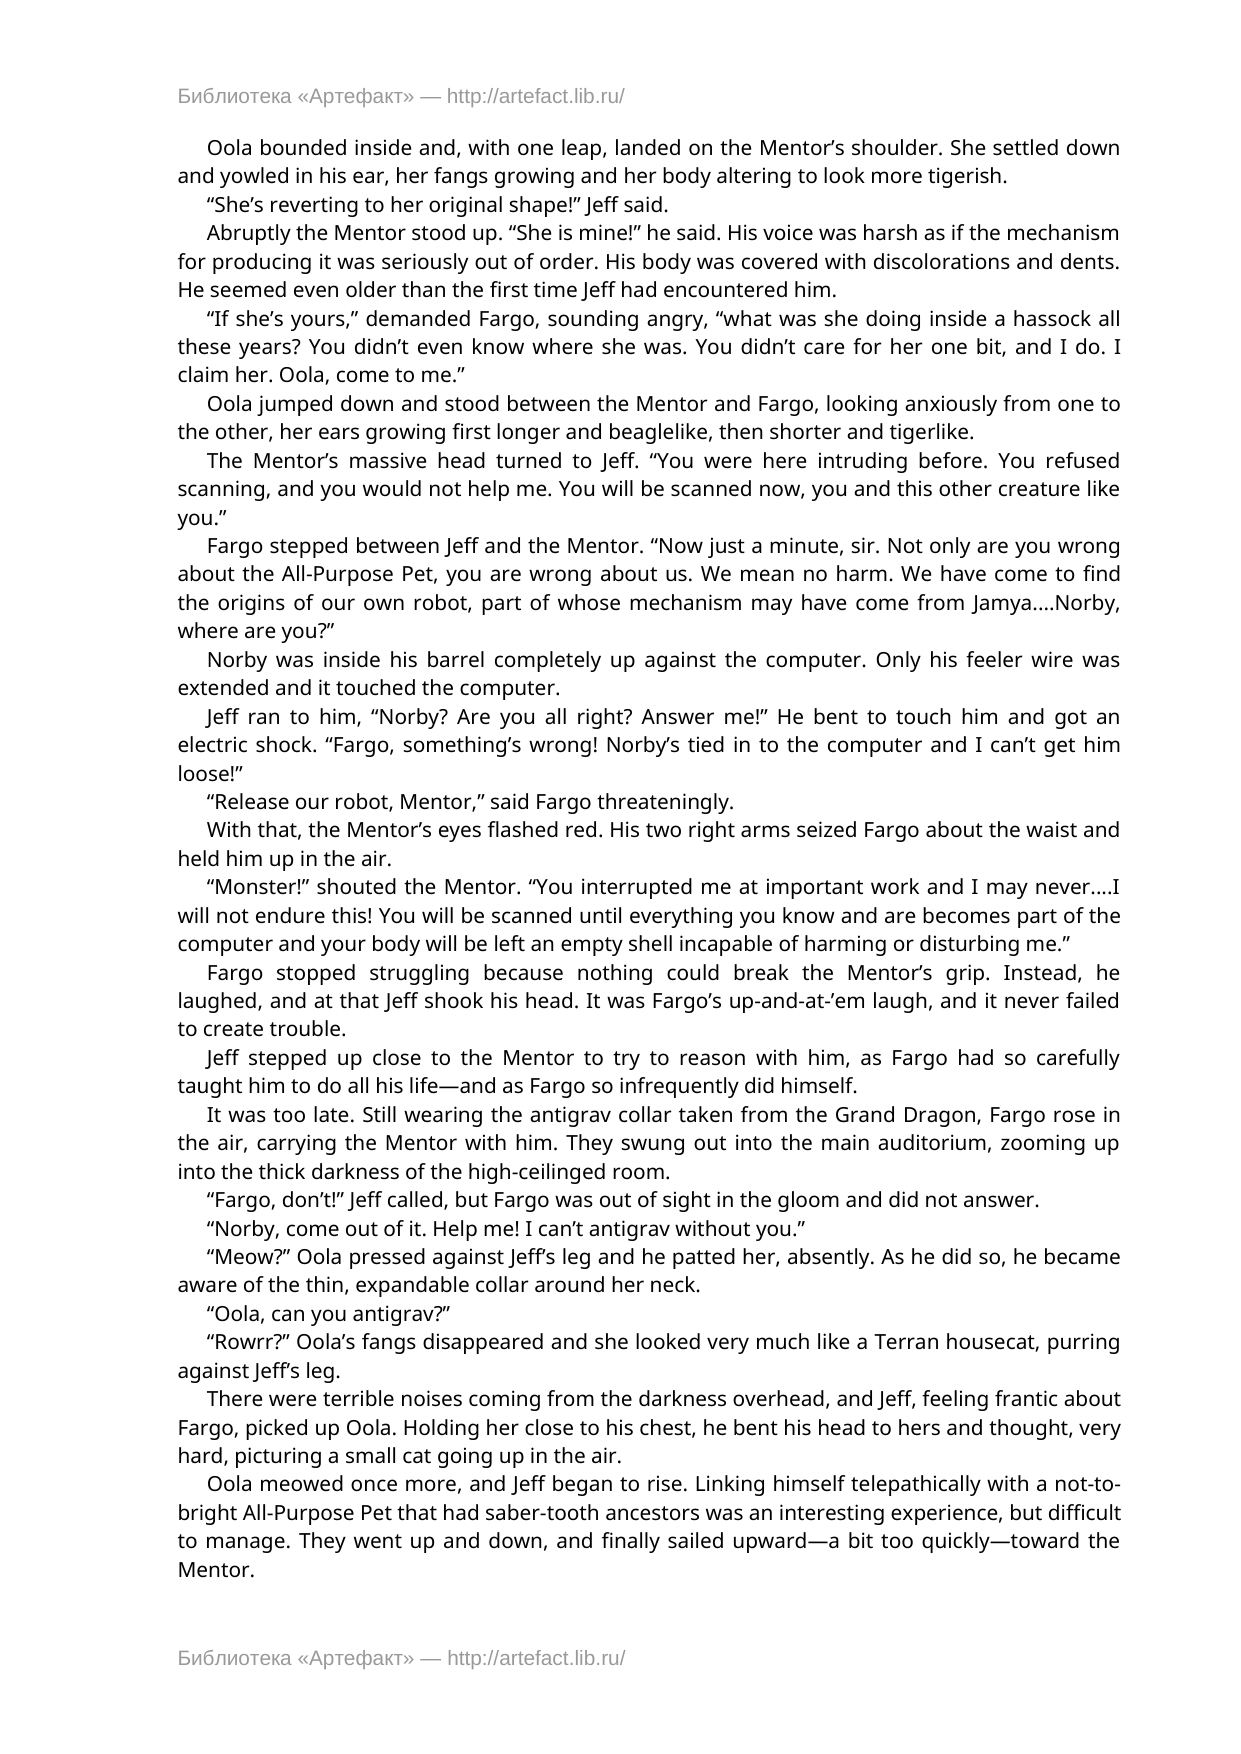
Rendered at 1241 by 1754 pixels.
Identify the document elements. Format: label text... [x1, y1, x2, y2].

text Abruptly the Mentor stood up. “She is mine!” he said. His voice was harsh as if the mechanism for producing it was seriously out of order. His body was covered with discolorations and dents. He seemed even older than the first time Jeff had encountered him. [177, 218, 1122, 304]
text With that, the Mentor’s eyes flashed red. His two right arms seized Fargo about the waist and held him up in the air. [177, 816, 1122, 872]
text “Release our robot, Mentor,” said Fargo threateningly. [177, 787, 1122, 816]
text Fargo stopped struggling because nothing could break the Mentor’s grip. Instead, he laughed, and at that Jeff shook his head. It was Fargo’s up-and-at-’em laugh, and it never failed to create trouble. [177, 958, 1122, 1043]
text Oola meowed once more, and Jeff began to rise. Linking himself telepathically with a not-to-bright All-Purpose Pet that had saber-tooth ancestors was an interesting experience, but difficult to manage. They went up and down, and finally sailed upward—a bit too quickly—toward the Mentor. [177, 1469, 1122, 1583]
text Oola jumped down and stood between the Mentor and Fargo, looking anxiously from one to the other, her ears growing first longer and beaglelike, then shorter and tigerlike. [177, 389, 1122, 446]
text It was too late. Still wearing the antigrav collar taken from the Grand Dragon, Fargo rose in the air, carrying the Mentor with him. They swung out into the main auditorium, zooming up into the thick darkness of the high-ceilinged room. [177, 1100, 1122, 1185]
text “Fargo, don’t!” Jeff called, but Fargo was out of sight in the gloom and did not answer. [177, 1185, 1122, 1214]
text Oola bounded inside and, with one leap, landed on the Mentor’s shoulder. She settled down and yowled in his ear, her fangs growing and her body altering to look more tigerish. [177, 133, 1122, 190]
text There were terrible noises coming from the darkness overhead, and Jeff, feeling frantic about Fargo, picked up Oola. Holding her close to his chest, he bent his head to hers and thought, very hard, picturing a small cat going up in the air. [177, 1384, 1122, 1469]
text Jeff stepped up close to the Mentor to try to reason with him, as Fargo had so carefully taught him to do all his life—and as Fargo so infrequently did himself. [177, 1043, 1122, 1100]
text “If she’s yours,” demanded Fargo, sounding angry, “what was she doing inside a hassock all these years? You didn’t even know where she was. You didn’t care for her one bit, and I do. I claim her. Oola, come to me.” [177, 304, 1122, 389]
text Norby was inside his barrel completely up against the computer. Only his feeler wire was extended and it touched the computer. [177, 645, 1122, 702]
text “Oola, can you antigrav?” [177, 1299, 1122, 1327]
text “Norby, come out of it. Help me! I can’t antigrav without you.” [177, 1214, 1122, 1242]
text The Mentor’s massive head turned to Jeff. “You were here intruding before. You refused scanning, and you would not help me. You will be scanned now, you and this other creature like you.” [177, 446, 1122, 531]
text “Rowrr?” Oola’s fangs disappeared and she looked very much like a Terran housecat, purring against Jeff’s leg. [177, 1327, 1122, 1384]
text “Meow?” Oola pressed against Jeff’s leg and he patted her, absently. As he did so, he became aware of the thin, expandable collar around her neck. [177, 1242, 1122, 1299]
text Fargo stepped between Jeff and the Mentor. “Now just a minute, sir. Not only are you wrong about the All-Purpose Pet, you are wrong about us. We mean no harm. We have come to find the origins of our own robot, part of whose mechanism may have come from Jamya....Norby, where are you?” [177, 531, 1122, 645]
text “She’s reverting to her original shape!” Jeff said. [177, 190, 1122, 218]
text “Monster!” shouted the Mentor. “You interrupted me at important work and I may never....I will not endure this! You will be scanned until everything you know and are becomes part of the computer and your body will be left an empty shell incapable of harming or disturbing me.” [177, 872, 1122, 958]
text Jeff ran to him, “Norby? Are you all right? Answer me!” He bent to touch him and got an electric shock. “Fargo, something’s wrong! Norby’s tied in to the computer and I can’t get him loose!” [177, 702, 1122, 787]
